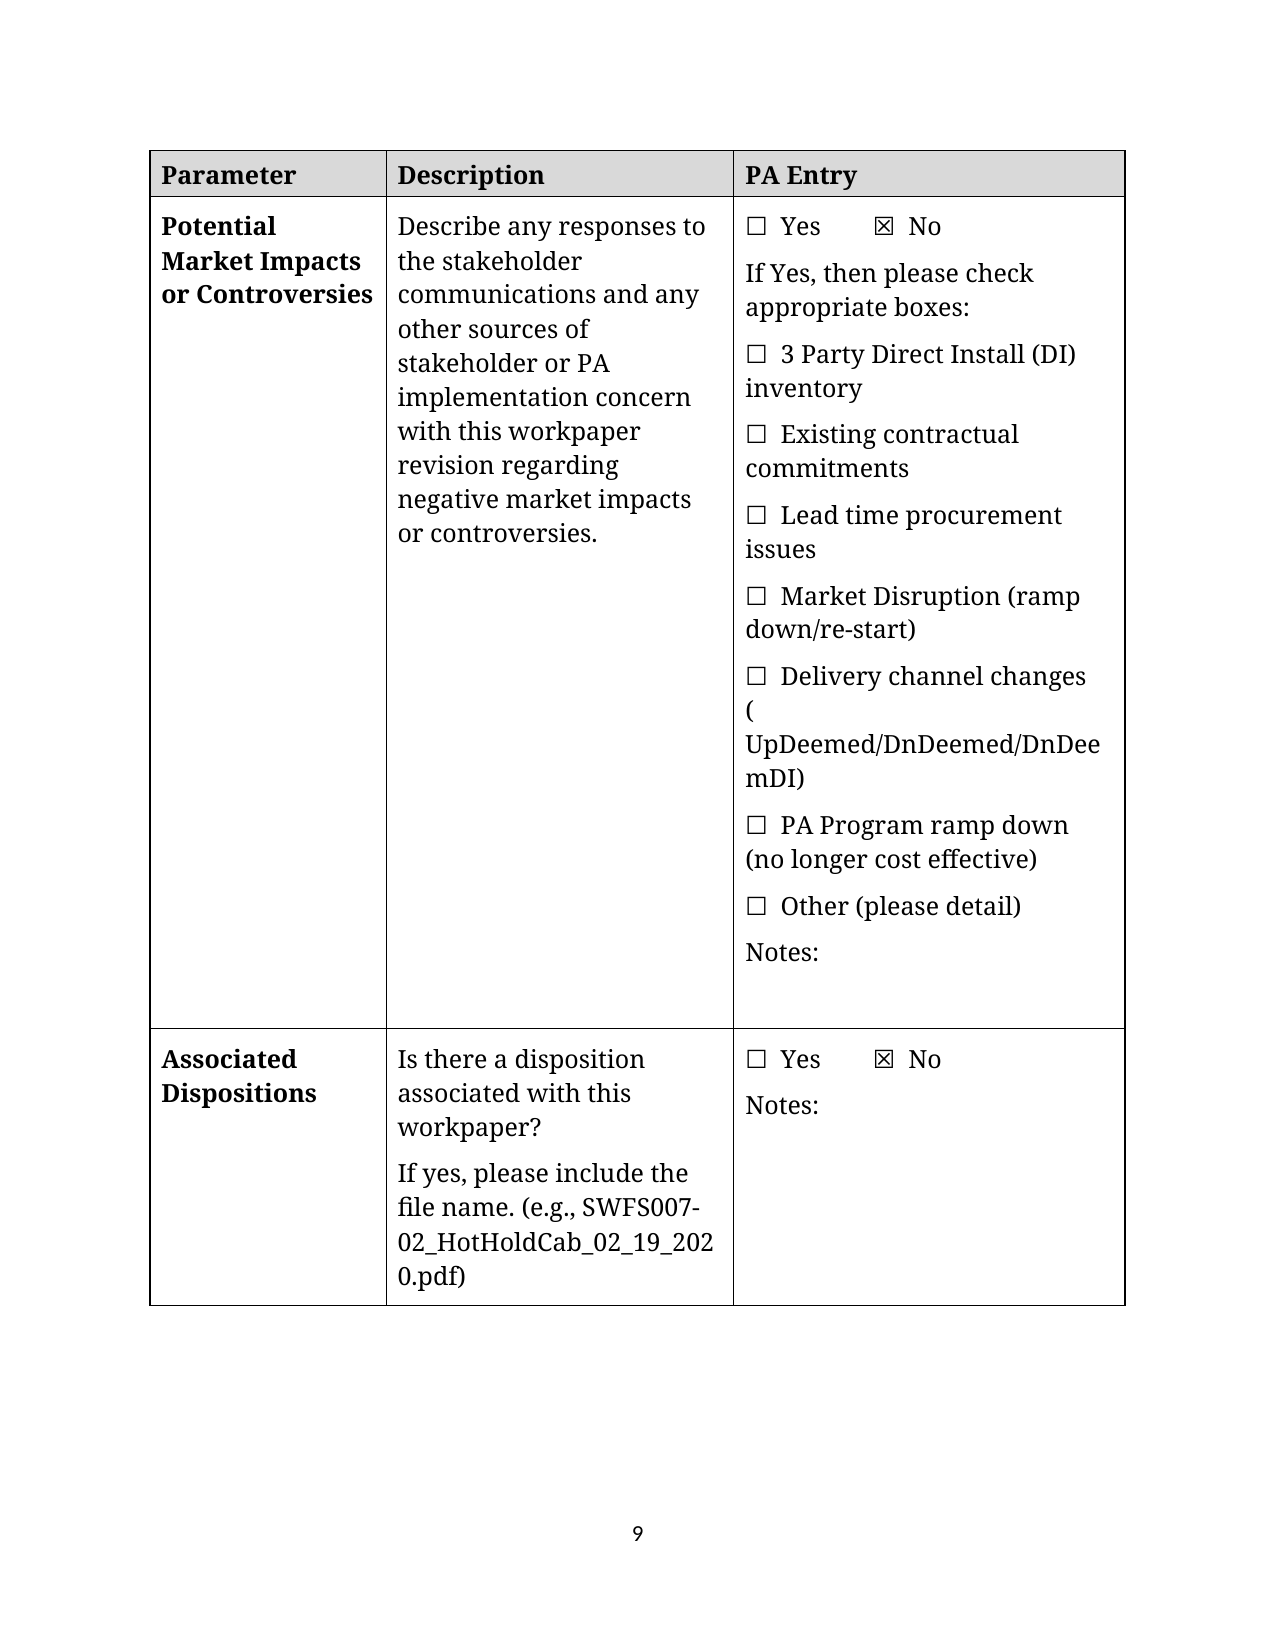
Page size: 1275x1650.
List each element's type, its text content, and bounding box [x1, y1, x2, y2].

table_cell Yes No Notes: [734, 1029, 1124, 1305]
table_header PA Entry [734, 151, 1124, 196]
table_cell Is there a disposition associated with this workpaper? If yes, please include the file name. (e.g., SWFS007-02_HotHoldCab_02_19_2020.pdf) [387, 1029, 733, 1305]
table_cell Describe any responses to the stakeholder communications and any other sources of stakeholder or PA implementation concern with this workpaper revision regarding negative market impacts or controversies. [387, 197, 733, 1028]
table_cell Potential Market Impacts or Controversies [151, 197, 386, 1028]
table_header Description [387, 151, 733, 196]
table_header Parameter [151, 151, 386, 196]
table_cell Yes No If Yes, then please check appropriate boxes: 3 Party Direct Install (DI) inventory Existing contractual commitments Lead time procurement issues Market Disruption (ramp down/re-start) Delivery channel changes (UpDeemed/DnDeemed/DnDeemDI) PA Program ramp down (no longer cost effective) Other (please detail) Notes: [734, 197, 1124, 1028]
table_cell Associated Dispositions [151, 1029, 386, 1305]
